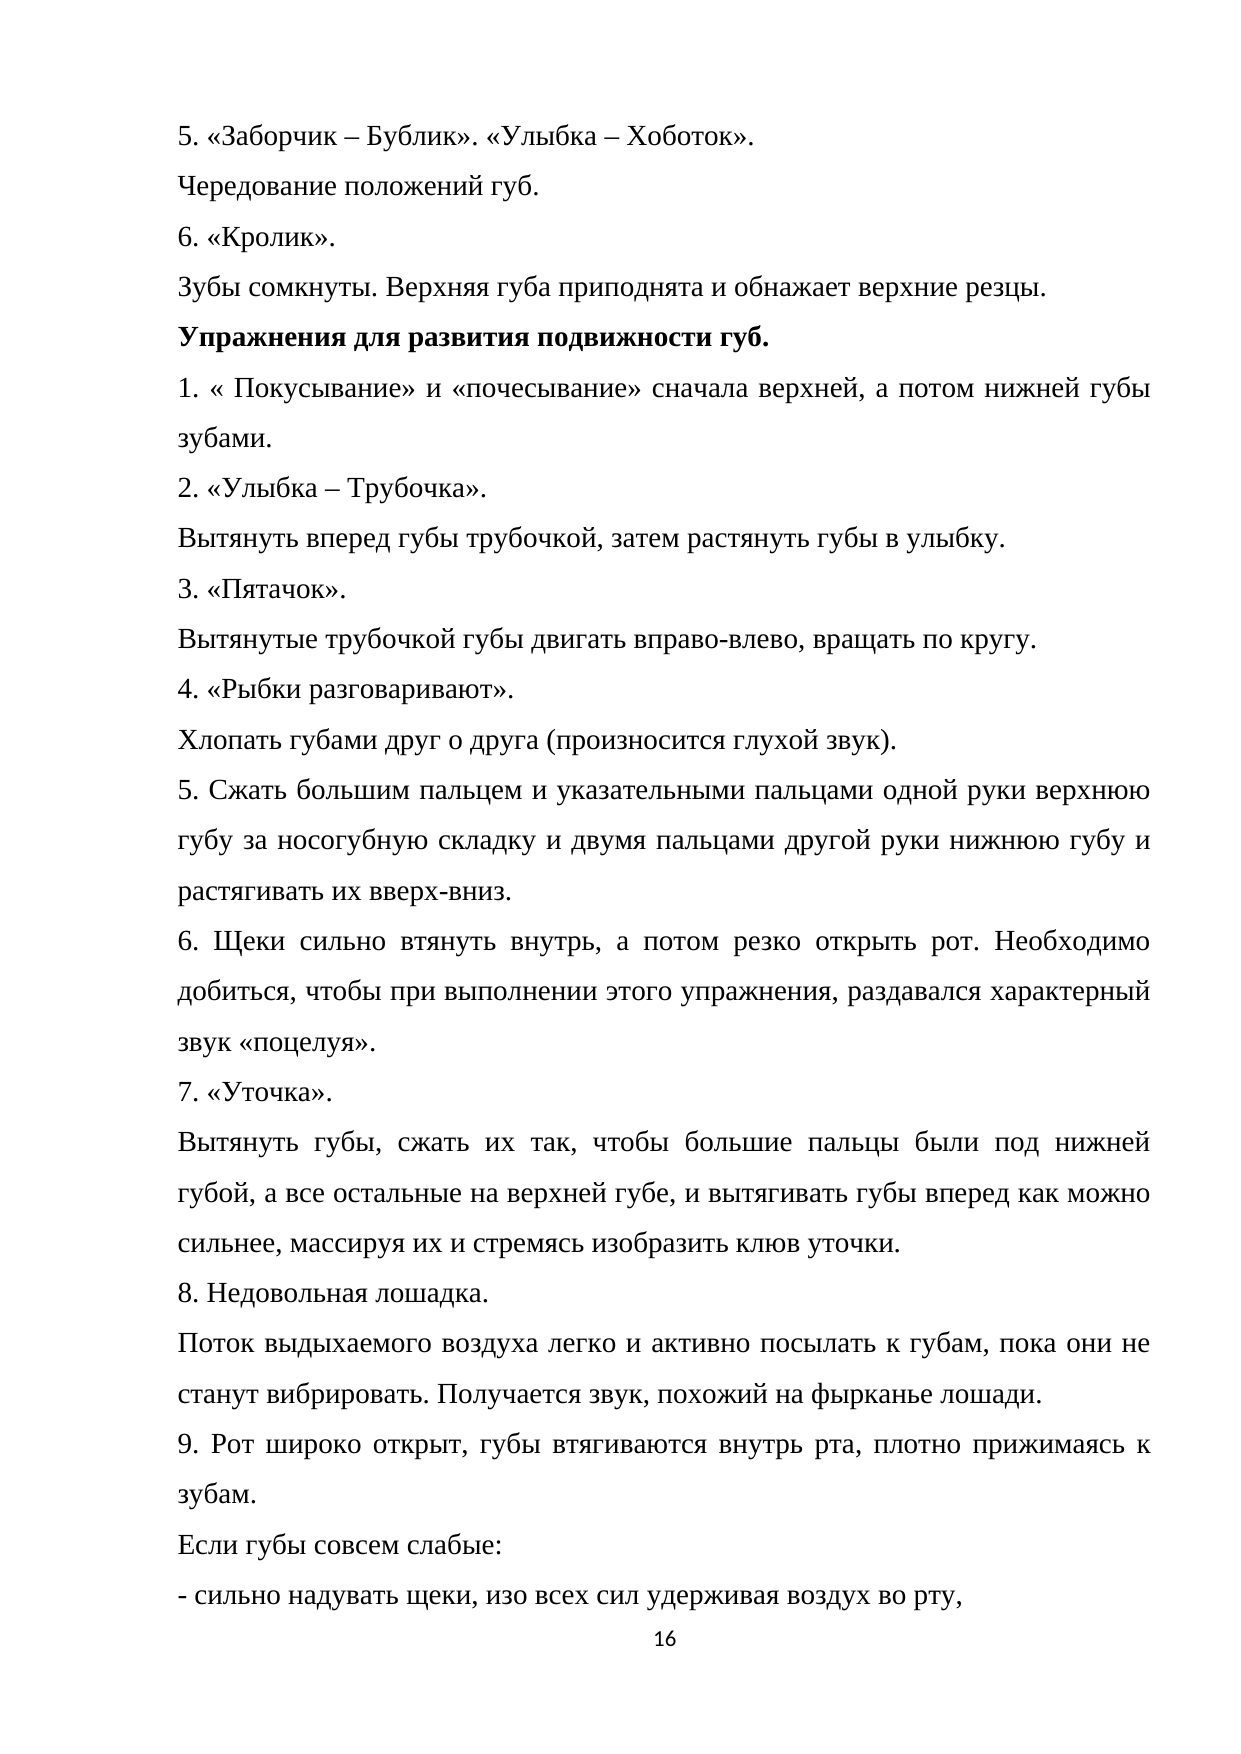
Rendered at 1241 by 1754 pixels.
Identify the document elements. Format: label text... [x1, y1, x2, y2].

text - сильно надувать щеки, изо всех сил удерживая воздух во рту, [177, 1577, 1152, 1611]
text Вытянутые трубочкой губы двигать вправо-влево, вращать по кругу. [177, 621, 1152, 655]
text 7. «Уточка». [177, 1074, 1152, 1108]
text Зубы сомкнуты. Верхняя губа приподнята и обнажает верхние резцы. [177, 269, 1152, 303]
text 5. Сжать большим пальцем и указательными пальцами одной руки верхнюю губу за носогубную складку и двумя пальцами другой руки нижнюю губу и растягивать их вверх-вниз. [177, 772, 1152, 906]
text 6. Щеки сильно втянуть внутрь, а потом резко открыть рот. Необходимо добиться, чтобы при выполнении этого упражнения, раздавался характерный звук «поцелуя». [177, 923, 1152, 1057]
text 4. «Рыбки разговаривают». [177, 672, 1152, 705]
text 1. « Покусывание» и «почесывание» сначала верхней, а потом нижней губы зубами. [177, 370, 1152, 453]
text Поток выдыхаемого воздуха легко и активно посылать к губам, пока они не станут вибрировать. Получается звук, похожий на фырканье лошади. [177, 1326, 1152, 1409]
text Если губы совсем слабые: [177, 1527, 1152, 1560]
text 5. «Заборчик – Бублик». «Улыбка – Хоботок». [177, 118, 1152, 152]
text Упражнения для развития подвижности губ. [177, 319, 1152, 353]
text Чередование положений губ. [177, 168, 1152, 202]
text 8. Недовольная лошадка. [177, 1275, 1152, 1309]
text Вытянуть вперед губы трубочкой, затем растянуть губы в улыбку. [177, 521, 1152, 554]
text Хлопать губами друг о друга (произносится глухой звук). [177, 722, 1152, 755]
text 9. Рот широко открыт, губы втягиваются внутрь рта, плотно прижимаясь к зубам. [177, 1426, 1152, 1510]
text Вытянуть губы, сжать их так, чтобы большие пальцы были под нижней губой, а все остальные на верхней губе, и вытягивать губы вперед как можно сильнее, массируя их и стремясь изобразить клюв уточки. [177, 1124, 1152, 1258]
text 3. «Пятачок». [177, 571, 1152, 604]
text 6. «Кролик». [177, 219, 1152, 252]
text 2. «Улыбка – Трубочка». [177, 470, 1152, 504]
